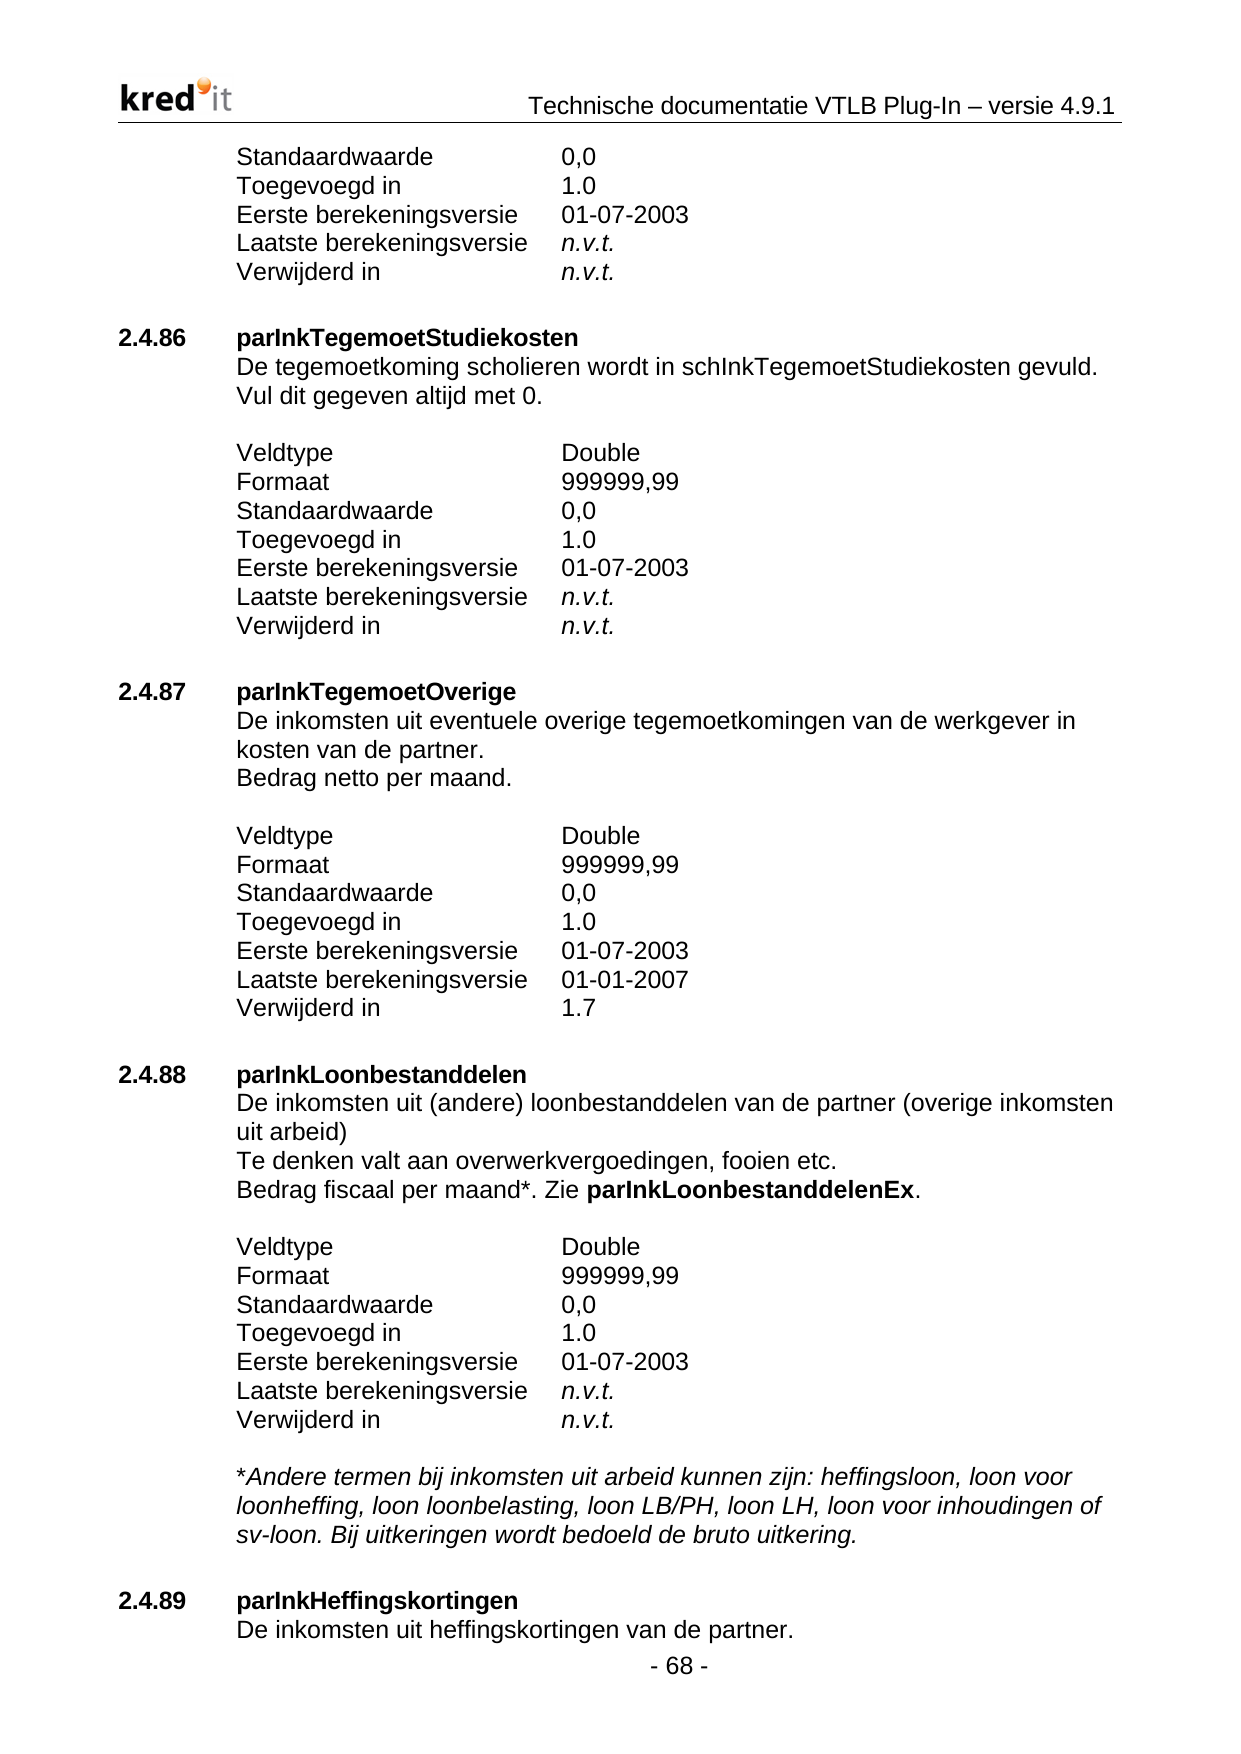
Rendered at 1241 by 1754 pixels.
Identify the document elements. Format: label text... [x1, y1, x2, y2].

text Veldtype Double [236, 1232, 1122, 1261]
text Standaardwaarde 0,0 [236, 142, 1122, 171]
subtitle parInkLoonbestanddelen [118, 1059, 1122, 1088]
text Verwijderd in n.v.t. [236, 257, 1122, 286]
text Standaardwaarde 0,0 [236, 496, 1122, 524]
text Te denken valt aan overwerkvergoedingen, fooien etc. [236, 1146, 1122, 1174]
subtitle parInkHeffingskortingen [118, 1586, 1122, 1614]
text Eerste berekeningsversie 01-07-2003 [236, 936, 1122, 964]
text Eerste berekeningsversie 01-07-2003 [236, 199, 1122, 228]
text De inkomsten uit (andere) loonbestanddelen van de partner (overige inkomsten uit arbeid) [236, 1088, 1122, 1146]
text Standaardwaarde 0,0 [236, 878, 1122, 907]
picture [118, 73, 234, 115]
text Bedrag netto per maand. [236, 763, 1122, 792]
text *Andere termen bij inkomsten uit arbeid kunnen zijn: heffingsloon, loon voor loonheffing, loon loonbelasting, loon LB/PH, loon LH, loon voor inhoudingen of sv-loon. Bij uitkeringen wordt bedoeld de bruto uitkering. [236, 1462, 1122, 1548]
text Verwijderd in n.v.t. [236, 611, 1122, 639]
text Formaat 999999,99 [236, 849, 1122, 878]
text Toegevoegd in 1.0 [236, 1318, 1122, 1347]
text Formaat 999999,99 [236, 1261, 1122, 1289]
text Bedrag fiscaal per maand*. Zie parInkLoonbestanddelenEx. [236, 1174, 1122, 1203]
text Laatste berekeningsversie n.v.t. [236, 1376, 1122, 1404]
text Toegevoegd in 1.0 [236, 907, 1122, 936]
subtitle parInkTegemoetOverige [118, 677, 1122, 706]
text Standaardwaarde 0,0 [236, 1289, 1122, 1318]
text Verwijderd in n.v.t. [236, 1404, 1122, 1433]
text Toegevoegd in 1.0 [236, 524, 1122, 553]
text Toegevoegd in 1.0 [236, 171, 1122, 199]
text Laatste berekeningsversie n.v.t. [236, 582, 1122, 611]
text Verwijderd in 1.7 [236, 993, 1122, 1022]
text Formaat 999999,99 [236, 467, 1122, 496]
subtitle parInkTegemoetStudiekosten [118, 323, 1122, 352]
text Eerste berekeningsversie 01-07-2003 [236, 1347, 1122, 1376]
text Laatste berekeningsversie 01-01-2007 [236, 964, 1122, 993]
text Eerste berekeningsversie 01-07-2003 [236, 553, 1122, 582]
text Veldtype Double [236, 821, 1122, 849]
text De inkomsten uit heffingskortingen van de partner. [236, 1614, 1122, 1643]
text Laatste berekeningsversie n.v.t. [236, 228, 1122, 257]
text De tegemoetkoming scholieren wordt in schInkTegemoetStudiekosten gevuld. Vul dit gegeven altijd met 0. [236, 352, 1122, 409]
text De inkomsten uit eventuele overige tegemoetkomingen van de werkgever in kosten van de partner. [236, 706, 1122, 763]
text Veldtype Double [236, 438, 1122, 467]
